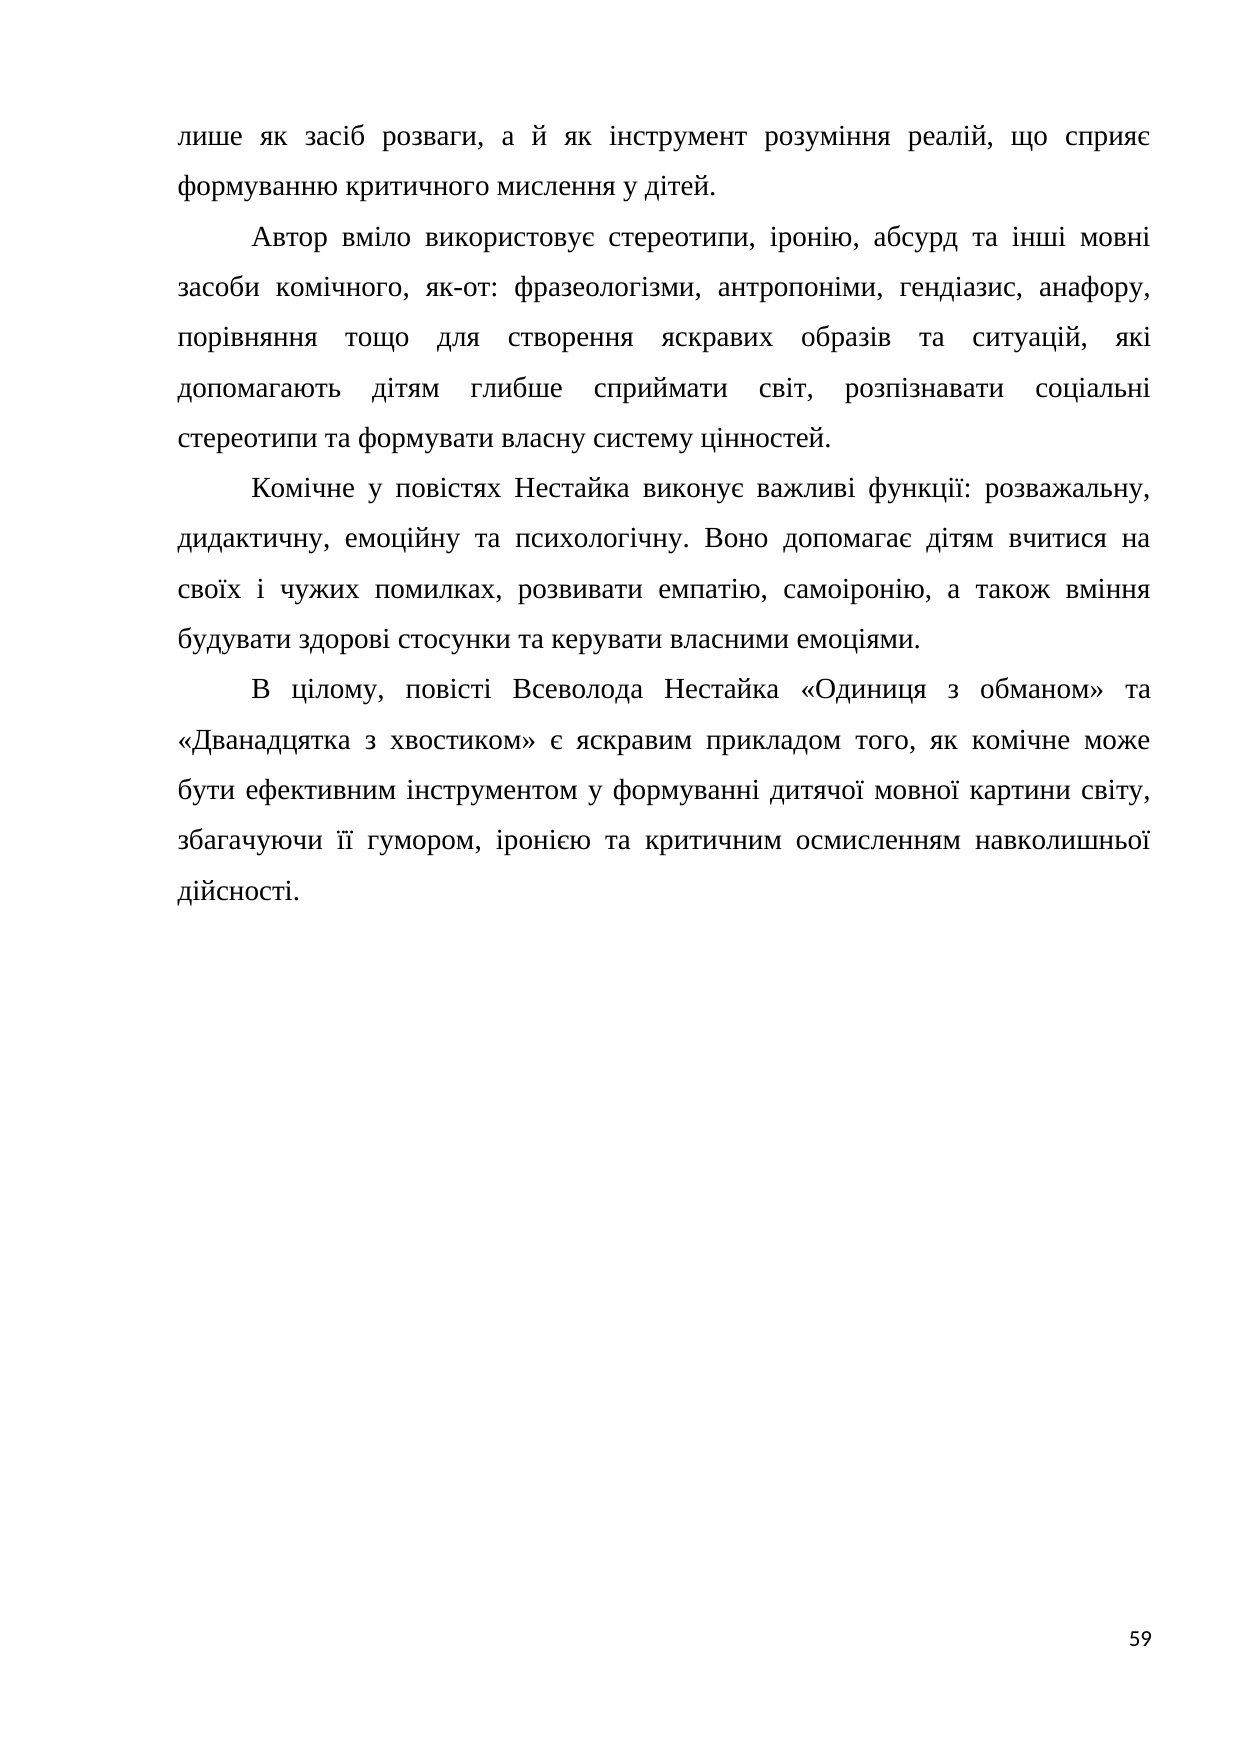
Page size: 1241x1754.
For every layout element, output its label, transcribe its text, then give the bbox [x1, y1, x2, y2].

text Автор вміло використовує стереотипи, іронію, абсурд та інші мовні засоби комічного, як-от: фразеологізми, антропоніми, гендіазис, анафору, порівняння тощо для створення яскравих образів та ситуацій, які допомагають дітям глибше сприймати світ, розпізнавати соціальні стереотипи та формувати власну систему цінностей. [177, 219, 1152, 453]
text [177, 118, 1152, 202]
text Комічне у повістях Нестайка виконує важливі функції: розважальну, дидактичну, емоційну та психологічну. Воно допомагає дітям вчитися на своїх і чужих помилках, розвивати емпатію, самоіронію, а також вміння будувати здорові стосунки та керувати власними емоціями. [177, 470, 1152, 655]
text В цілому, повісті Всеволода Нестайка «Одиниця з обманом» та «Дванадцятка з хвостиком» є яскравим прикладом того, як комічне може бути ефективним інструментом у формуванні дитячої мовної картини світу, збагачуючи її гумором, іронією та критичним осмисленням навколишньої дійсності. [177, 672, 1152, 906]
